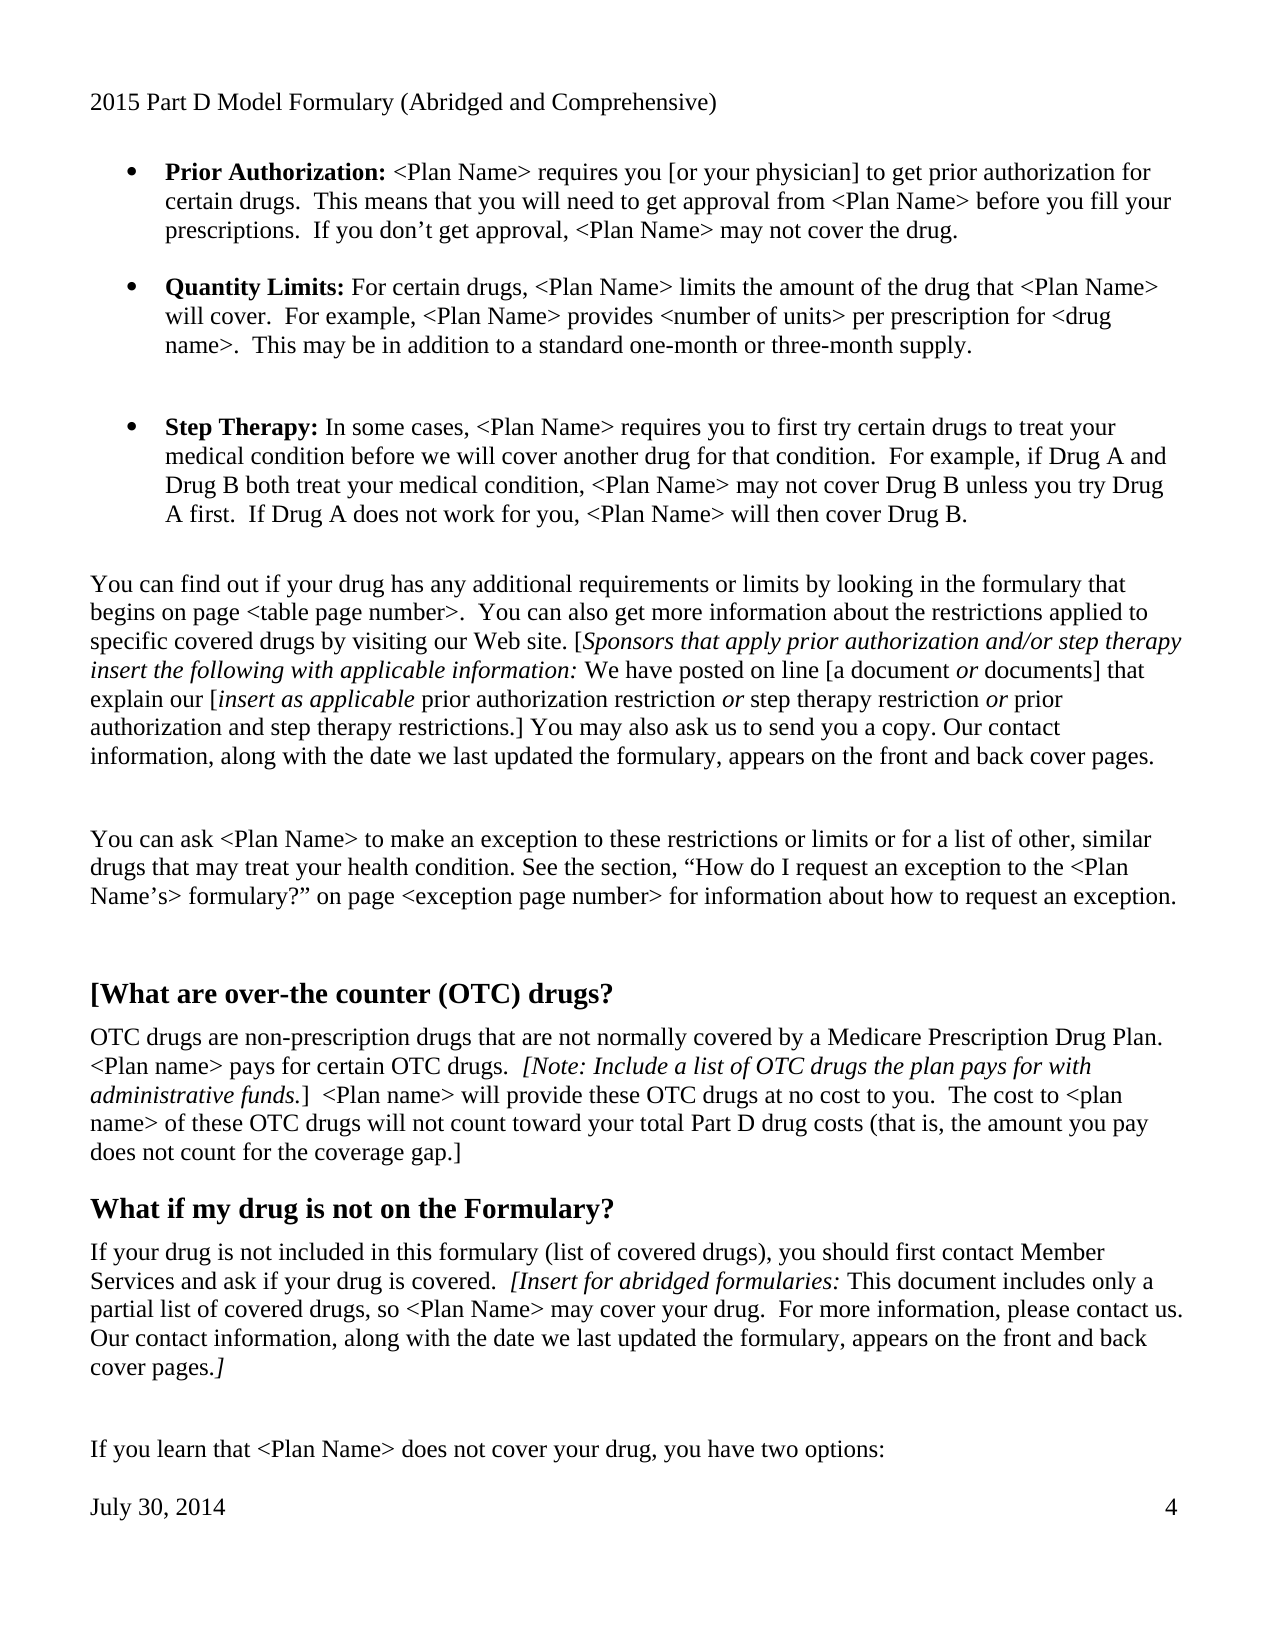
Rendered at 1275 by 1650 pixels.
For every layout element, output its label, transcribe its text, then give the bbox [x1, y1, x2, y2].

text If you learn that <Plan Name> does not cover your drug, you have two options: [90, 1434, 1185, 1463]
text You can ask <Plan Name> to make an exception to these restrictions or limits or for a list of other, similar drugs that may treat your health condition. See the section, “How do I request an exception to the <Plan Name’s> formulary?” on page <exception page number> for information about how to request an exception. [90, 824, 1185, 910]
text If your drug is not included in this formulary (list of covered drugs), you should first contact Member Services and ask if your drug is covered. [Insert for abridged formularies: This document includes only a partial list of covered drugs, so <Plan Name> may cover your drug. For more information, please contact us. Our contact information, along with the date we last updated the formulary, appears on the front and back cover pages.] [90, 1237, 1185, 1381]
list Prior Authorization: <Plan Name> requires you [or your physician] to get prior authorization for certain drugs. This means that you will need to get approval from <Plan Name> before you fill your prescriptions. If you don’t get approval, <Plan Name> may not cover the drug. [127, 157, 1185, 244]
subtitle What if my drug is not on the Formulary? [90, 1191, 1185, 1224]
text OTC drugs are non-prescription drugs that are not normally covered by a Medicare Prescription Drug Plan. <Plan name> pays for certain OTC drugs. [Note: Include a list of OTC drugs the plan pays for with administrative funds.] <Plan name> will provide these OTC drugs at no cost to you. The cost to <plan name> of these OTC drugs will not count toward your total Part D drug costs (that is, the amount you pay does not count for the coverage gap.] [90, 1022, 1185, 1166]
text You can find out if your drug has any additional requirements or limits by looking in the formulary that begins on page <table page number>. You can also get more information about the restrictions applied to specific covered drugs by visiting our Web site. [Sponsors that apply prior authorization and/or step therapy insert the following with applicable information: We have posted on line [a document or documents] that explain our [insert as applicable prior authorization restriction or step therapy restriction or prior authorization and step therapy restrictions.] You may also ask us to send you a copy. Our contact information, along with the date we last updated the formulary, appears on the front and back cover pages. [90, 569, 1185, 770]
list Quantity Limits: For certain drugs, <Plan Name> limits the amount of the drug that <Plan Name> will cover. For example, <Plan Name> provides <number of units> per prescription for <drug name>. This may be in addition to a standard one-month or three-month supply. [127, 272, 1185, 359]
subtitle [What are over-the counter (OTC) drugs? [90, 976, 1185, 1010]
list Step Therapy: In some cases, <Plan Name> requires you to first try certain drugs to treat your medical condition before we will cover another drug for that condition. For example, if Drug A and Drug B both treat your medical condition, <Plan Name> may not cover Drug B unless you try Drug A first. If Drug A does not work for you, <Plan Name> will then cover Drug B. [127, 412, 1185, 527]
